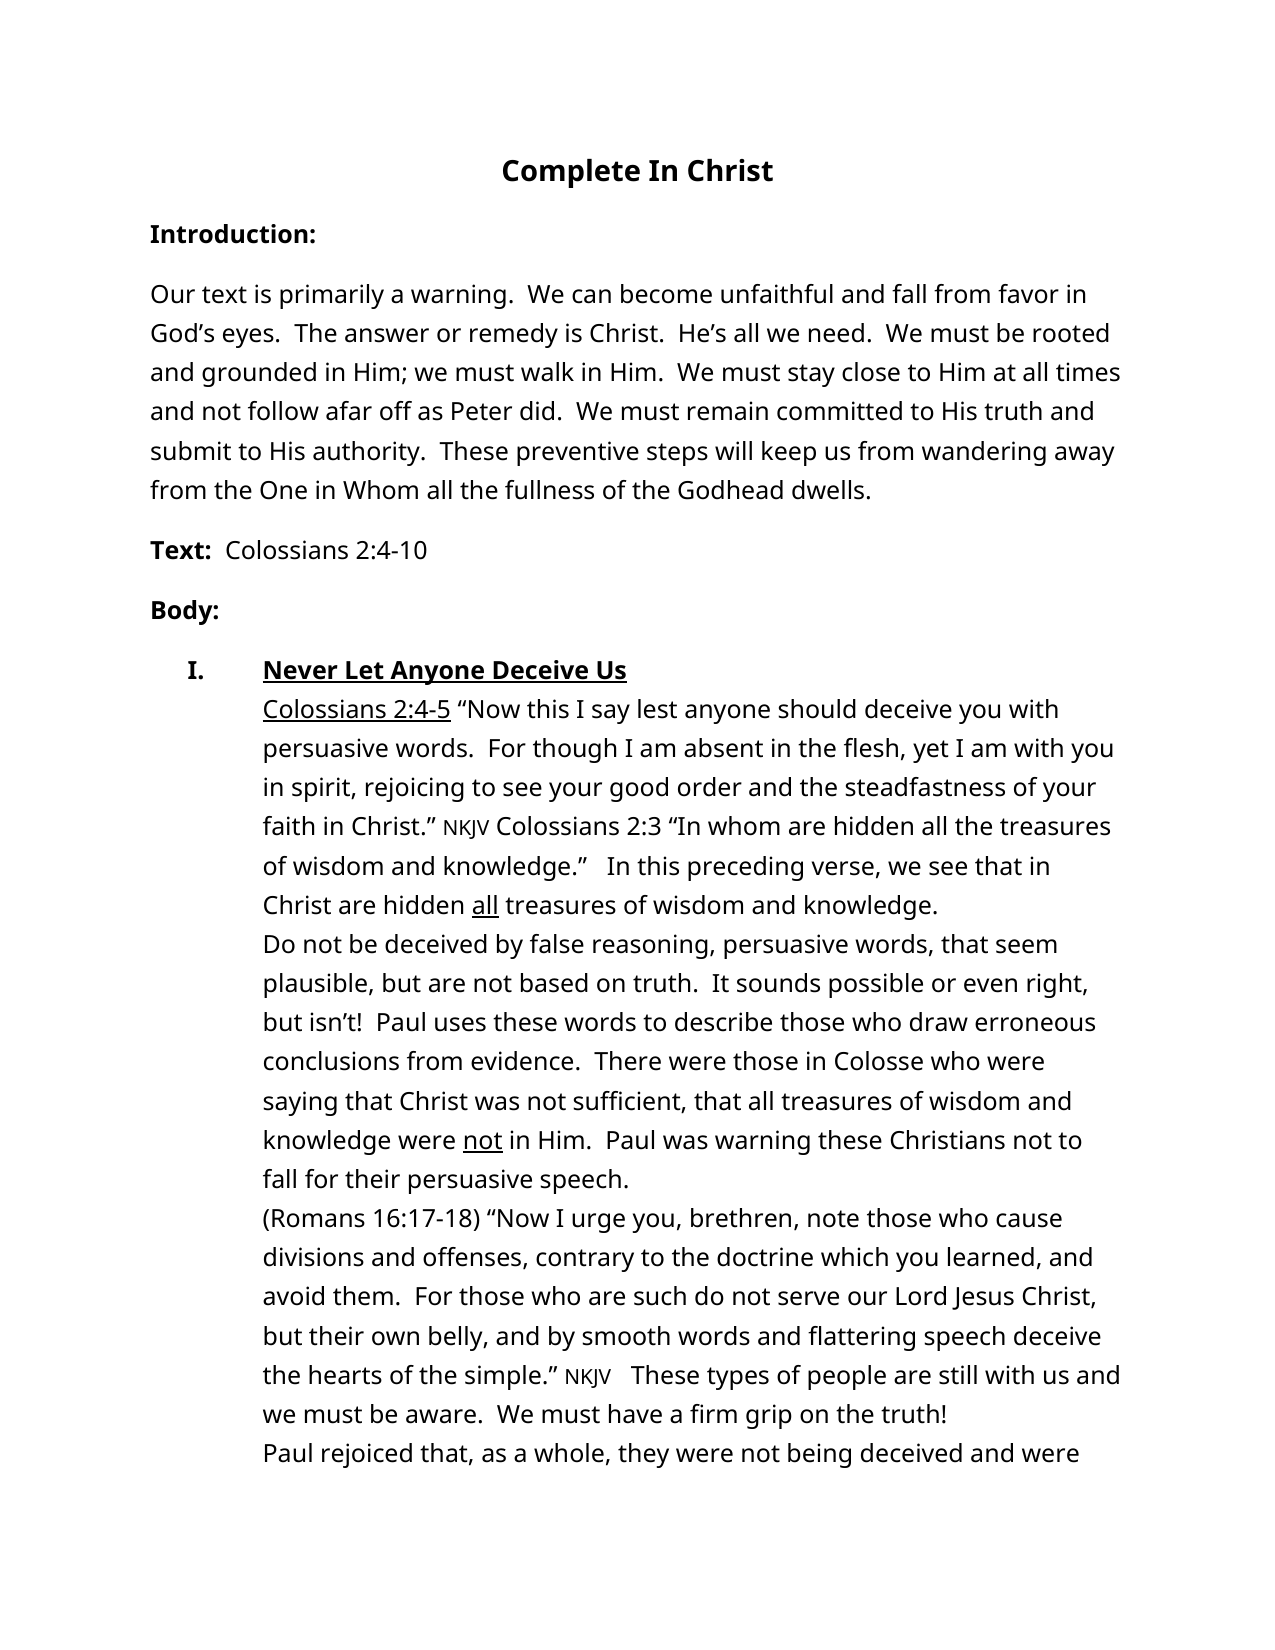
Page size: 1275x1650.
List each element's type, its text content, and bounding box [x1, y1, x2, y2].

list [187, 652, 1125, 1470]
text Body: [150, 592, 1125, 626]
text Introduction: [150, 216, 1125, 251]
text Text: Colossians 2:4-10 [150, 532, 1125, 566]
text Our text is primarily a warning. We can become unfaithful and fall from favor in God’s eyes. The answer or remedy is Christ. He’s all we need. We must be rooted and grounded in Him; we must walk in Him. We must stay close to Him at all times and not follow afar off as Peter did. We must remain committed to His truth and submit to His authority. These preventive steps will keep us from wandering away from the One in Whom all the fullness of the Godhead dwells. [150, 276, 1125, 506]
text Complete In Christ [150, 150, 1125, 190]
